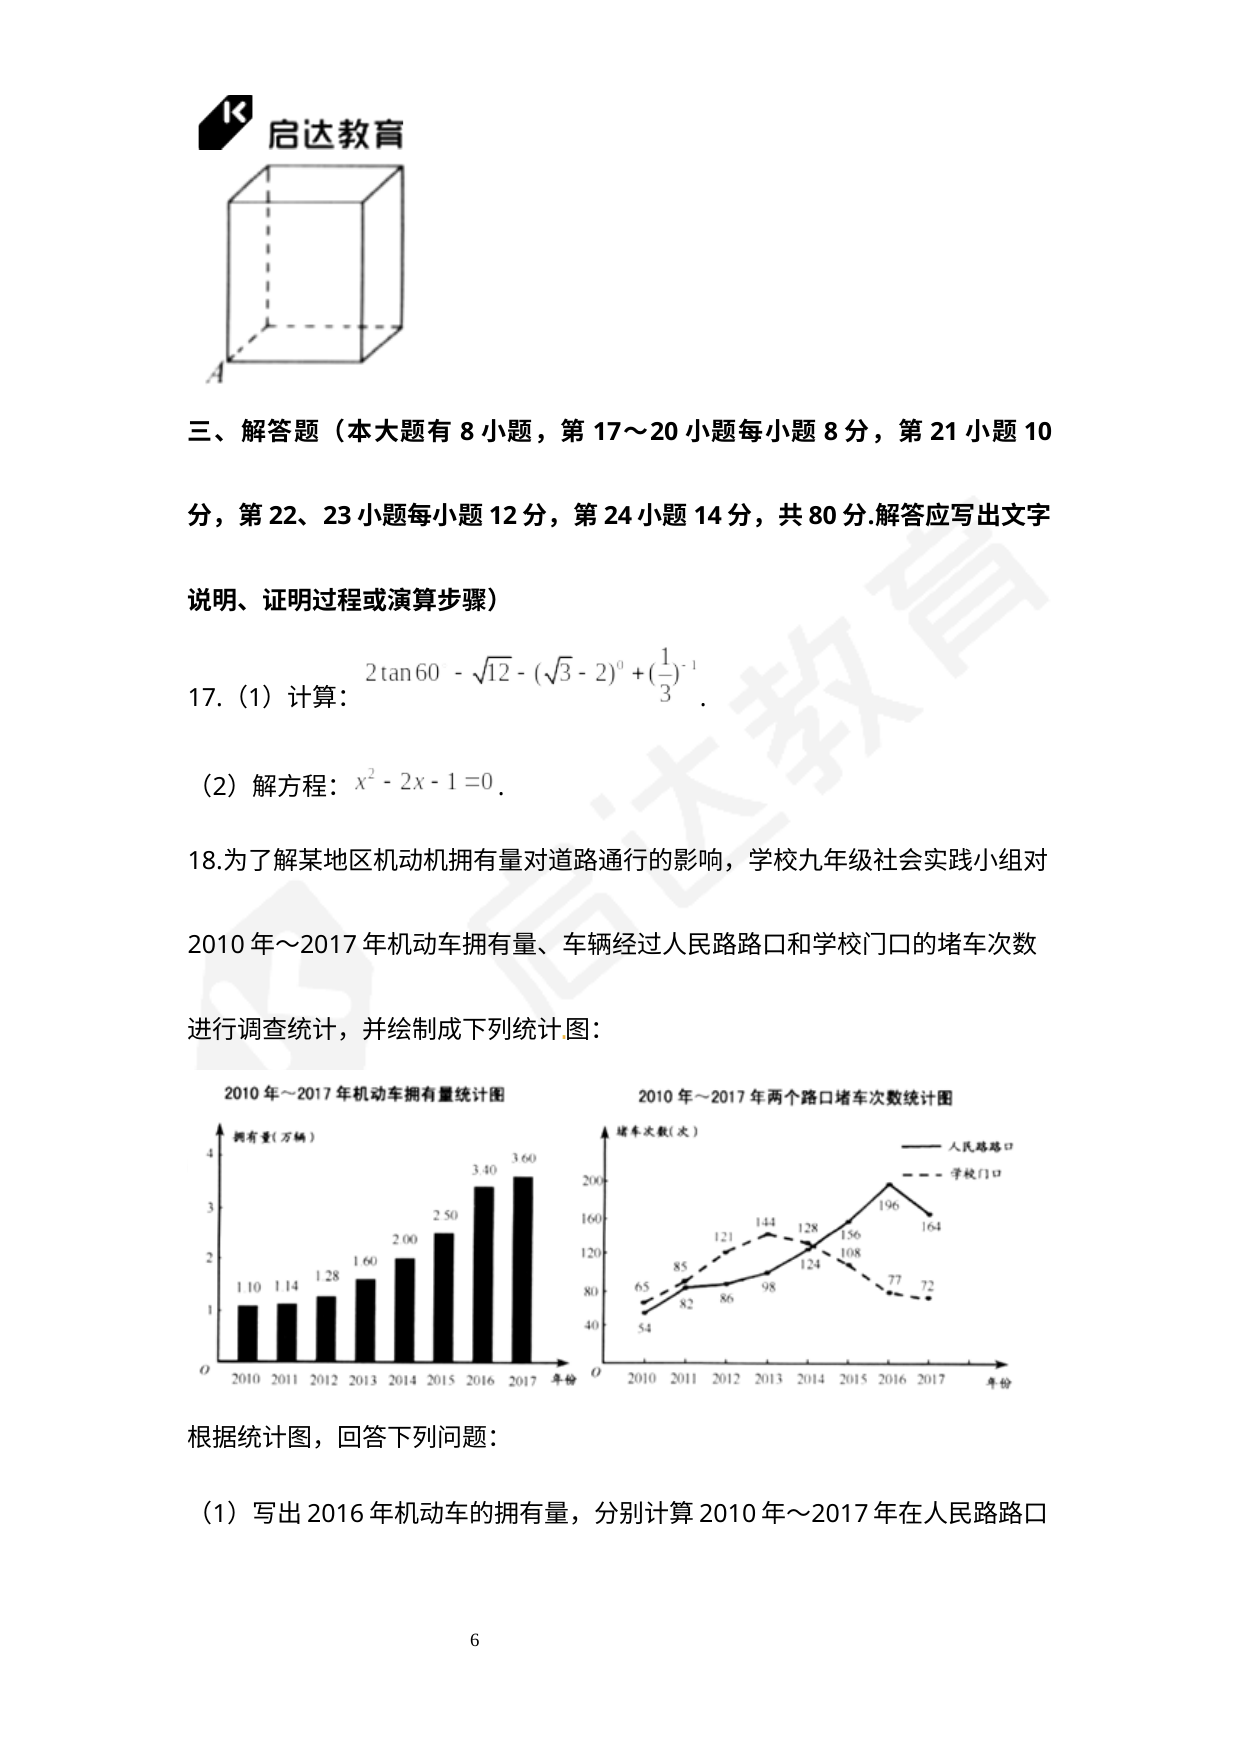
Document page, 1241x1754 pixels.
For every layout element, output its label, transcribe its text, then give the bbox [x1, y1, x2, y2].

picture [187, 162, 422, 389]
text 17.（1）计算：. [187, 642, 1053, 739]
text （1）写出2016年机动车的拥有量，分别计算2010年～2017年在人民路路口和学校门口堵车次数的平均数. [187, 1479, 1053, 1544]
picture [187, 1070, 1025, 1393]
text 18.为了解某地区机动机拥有量对道路通行的影响，学校九年级社会实践小组对2010年～2017年机动车拥有量、车辆经过人民路路口和学校门口的堵车次数进行调查统计，并绘制成下列统计图： [187, 826, 1053, 1060]
text （2）解方程：. [187, 750, 1053, 815]
text 根据统计图，回答下列问题： [187, 1403, 1053, 1468]
picture [198, 95, 404, 150]
text 三、解答题（本大题有8小题，第17～20小题每小题8分，第21小题10分，第22、23小题每小题12分，第24小题14分，共80分.解答应写出文字说明、证明过程或演算步骤） [187, 397, 1053, 631]
